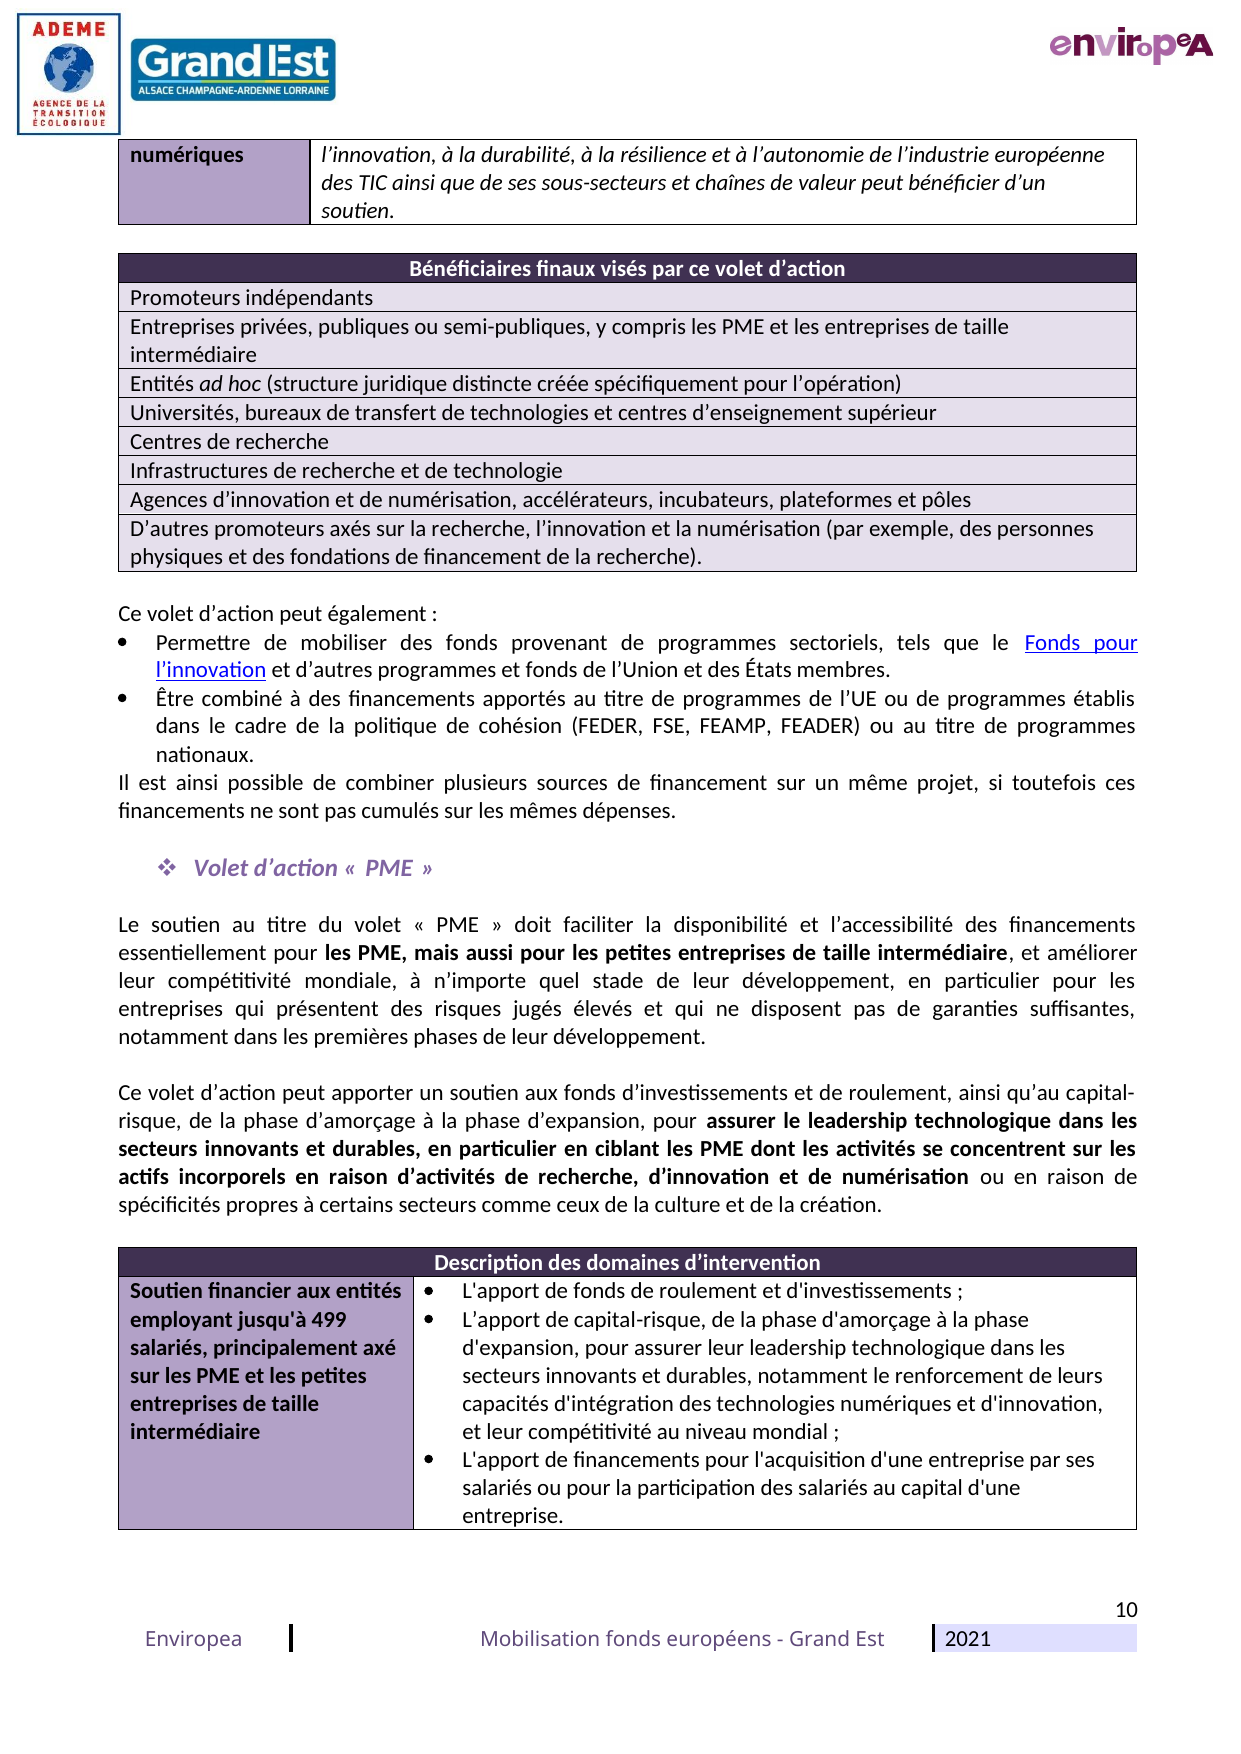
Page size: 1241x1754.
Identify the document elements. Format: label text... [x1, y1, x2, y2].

table_cell Entreprises privées, publiques ou semi-publiques, y compris les PME et les entreprises de taille intermédiaire [119, 312, 1136, 368]
text Ce volet d’action peut également : [118, 599, 1138, 628]
picture [3, 8, 339, 139]
table_cell Centres de recherche [119, 427, 1136, 455]
table_cell Soutien financier aux entités employant jusqu'à 499 salariés, principalement axé sur les PME et les petites entreprises de taille intermédiaire [119, 1277, 413, 1529]
text Ce volet d’action peut apporter un soutien aux fonds d’investissements et de roulement, ainsi qu’au capital-risque, de la phase d’amorçage à la phase d’expansion, pour assurer le leadership technologique dans les secteurs innovants et durables, en particulier en ciblant les PME dont les activités se concentrent sur les actifs incorporels en raison d’activités de recherche, d’innovation et de numérisation ou en raison de spécificités propres à certains secteurs comme ceux de la culture et de la création. [118, 1078, 1138, 1218]
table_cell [311, 140, 1136, 224]
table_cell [119, 140, 309, 224]
text Le soutien au titre du volet « PME » doit faciliter la disponibilité et l’accessibilité des financements essentiellement pour les PME, mais aussi pour les petites entreprises de taille intermédiaire, et améliorer leur compétitivité mondiale, à n’importe quel stade de leur développement, en particulier pour les entreprises qui présentent des risques jugés élevés et qui ne disposent pas de garanties suffisantes, notamment dans les premières phases de leur développement. [118, 910, 1138, 1050]
table_cell Universités, bureaux de transfert de technologies et centres d’enseignement supérieur [119, 398, 1136, 426]
picture [1050, 27, 1214, 65]
list Être combiné à des financements apportés au titre de programmes de l’UE ou de programmes établis dans le cadre de la politique de cohésion (FEDER, FSE, FEAMP, FEADER) ou au titre de programmes nationaux. [118, 684, 1138, 768]
table_header Description des domaines d’intervention [119, 1248, 1136, 1276]
text Volet d’action « PME » [156, 852, 1138, 882]
table_cell Entités ad hoc (structure juridique distincte créée spécifiquement pour l’opération) [119, 369, 1136, 397]
table_cell D’autres promoteurs axés sur la recherche, l’innovation et la numérisation (par exemple, des personnes physiques et des fondations de financement de la recherche). [119, 515, 1136, 571]
table_cell Infrastructures de recherche et de technologie [119, 456, 1136, 484]
list Permettre de mobiliser des fonds provenant de programmes sectoriels, tels que le Fonds pour l’innovation et d’autres programmes et fonds de l’Union et des États membres. [118, 628, 1138, 684]
table_cell Agences d’innovation et de numérisation, accélérateurs, incubateurs, plateformes et pôles [119, 485, 1136, 513]
table_cell L'apport de fonds de roulement et d'investissements ; L’apport de capital-risque, de la phase d'amorçage à la phase d'expansion, pour assurer leur leadership technologique dans les secteurs innovants et durables, notamment le renforcement de leurs capacités d'intégration des technologies numériques et d'innovation, et leur compétitivité au niveau mondial ; L'apport de financements pour l'acquisition d'une entreprise par ses salariés ou pour la participation des salariés au capital d'une entreprise. [414, 1277, 1136, 1529]
text Il est ainsi possible de combiner plusieurs sources de financement sur un même projet, si toutefois ces financements ne sont pas cumulés sur les mêmes dépenses. [118, 768, 1138, 824]
table_header Bénéficiaires finaux visés par ce volet d’action [119, 254, 1136, 282]
table_cell Promoteurs indépendants [119, 283, 1136, 311]
